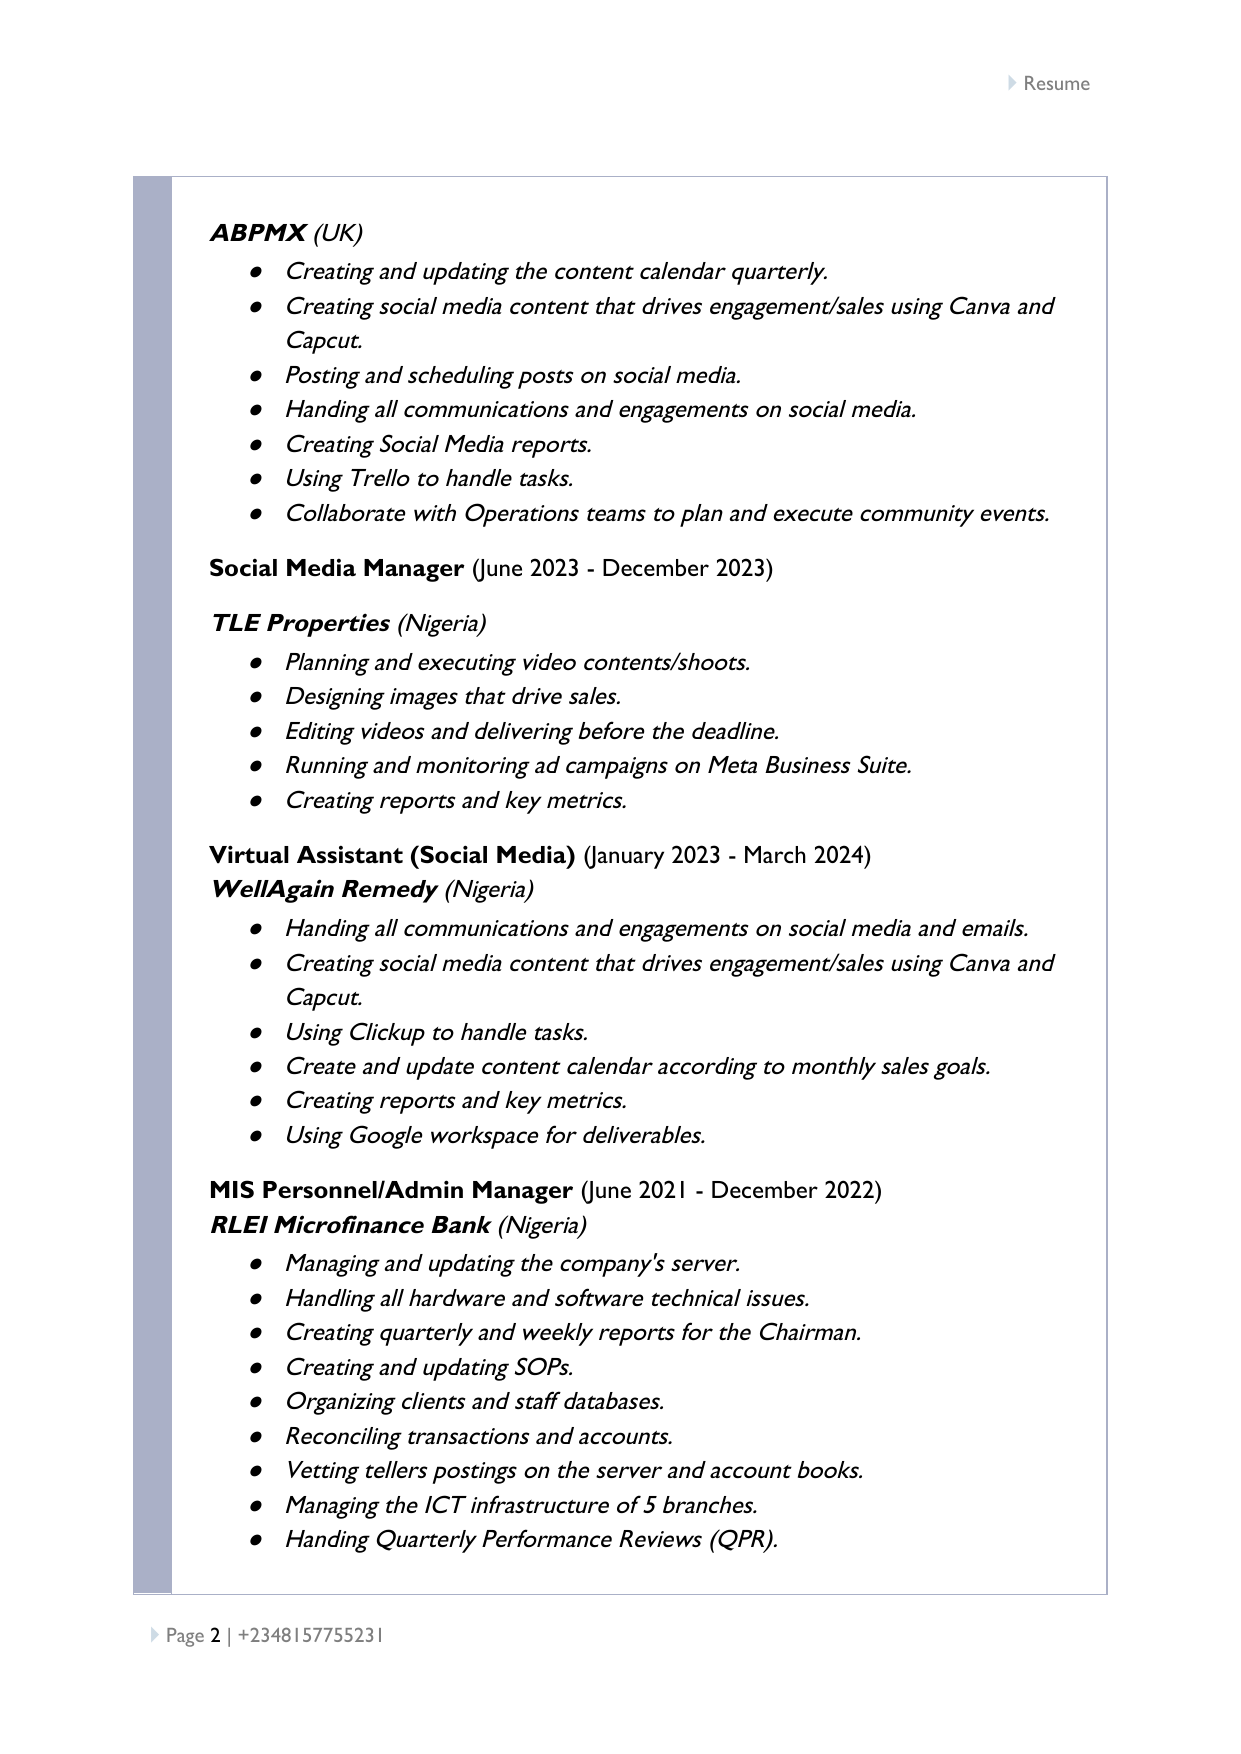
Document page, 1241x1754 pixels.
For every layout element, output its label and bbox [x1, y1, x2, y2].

table_header [134, 177, 171, 1593]
table_header [172, 177, 1106, 1593]
